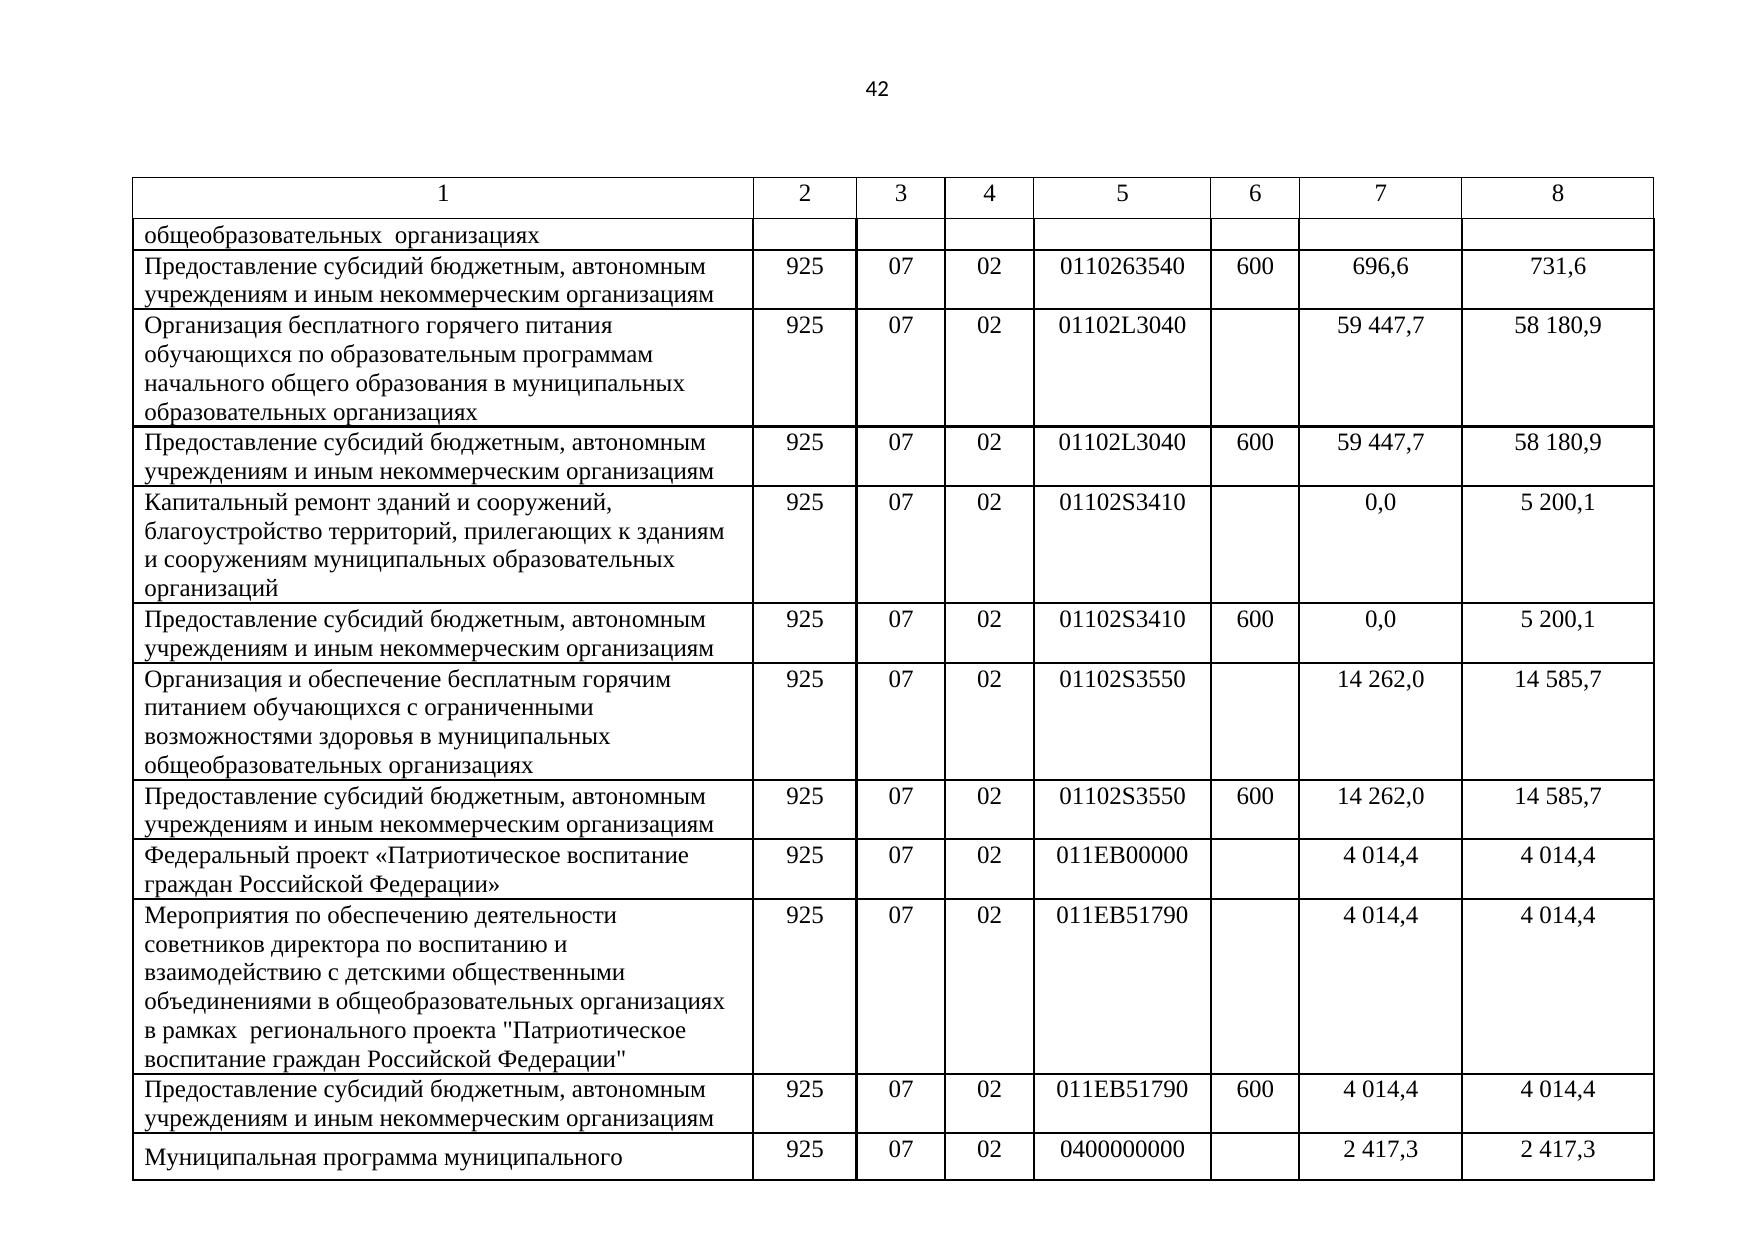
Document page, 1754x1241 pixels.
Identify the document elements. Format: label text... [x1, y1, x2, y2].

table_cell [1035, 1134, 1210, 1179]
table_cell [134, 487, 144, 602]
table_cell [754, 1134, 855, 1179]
table_header 4 [946, 178, 1033, 218]
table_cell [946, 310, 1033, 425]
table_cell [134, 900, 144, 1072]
table_header 1 [133, 178, 753, 218]
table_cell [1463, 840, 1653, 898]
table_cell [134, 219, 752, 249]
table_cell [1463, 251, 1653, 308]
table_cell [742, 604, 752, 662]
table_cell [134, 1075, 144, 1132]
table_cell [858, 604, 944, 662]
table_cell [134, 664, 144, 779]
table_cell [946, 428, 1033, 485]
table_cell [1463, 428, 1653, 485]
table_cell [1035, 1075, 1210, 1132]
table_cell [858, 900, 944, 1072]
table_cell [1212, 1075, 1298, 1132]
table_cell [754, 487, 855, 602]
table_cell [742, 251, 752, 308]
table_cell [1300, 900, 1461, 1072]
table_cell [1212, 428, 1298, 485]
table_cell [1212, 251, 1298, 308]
table_header 6 [1211, 178, 1299, 218]
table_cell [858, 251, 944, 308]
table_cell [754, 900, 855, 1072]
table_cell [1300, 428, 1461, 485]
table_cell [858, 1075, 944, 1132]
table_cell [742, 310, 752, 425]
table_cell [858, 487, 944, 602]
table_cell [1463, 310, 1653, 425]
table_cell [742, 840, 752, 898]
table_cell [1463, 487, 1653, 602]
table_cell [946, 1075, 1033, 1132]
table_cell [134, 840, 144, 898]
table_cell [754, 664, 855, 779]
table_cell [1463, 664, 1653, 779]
table_header 5 [1034, 178, 1210, 218]
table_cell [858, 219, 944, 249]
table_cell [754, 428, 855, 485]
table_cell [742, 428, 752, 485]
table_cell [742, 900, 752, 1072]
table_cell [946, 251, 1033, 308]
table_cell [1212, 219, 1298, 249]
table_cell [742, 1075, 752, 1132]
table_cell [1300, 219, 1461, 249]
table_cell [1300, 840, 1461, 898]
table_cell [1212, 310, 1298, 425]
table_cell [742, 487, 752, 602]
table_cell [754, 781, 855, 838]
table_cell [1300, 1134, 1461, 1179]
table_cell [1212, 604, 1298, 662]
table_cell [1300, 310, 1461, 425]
table_header 3 [857, 178, 944, 218]
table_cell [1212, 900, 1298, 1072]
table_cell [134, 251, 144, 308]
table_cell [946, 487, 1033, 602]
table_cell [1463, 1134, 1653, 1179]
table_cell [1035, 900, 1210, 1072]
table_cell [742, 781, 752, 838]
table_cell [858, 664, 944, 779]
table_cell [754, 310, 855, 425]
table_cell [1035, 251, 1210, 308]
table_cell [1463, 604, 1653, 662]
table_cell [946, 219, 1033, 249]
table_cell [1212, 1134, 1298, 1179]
table_header 2 [754, 178, 856, 218]
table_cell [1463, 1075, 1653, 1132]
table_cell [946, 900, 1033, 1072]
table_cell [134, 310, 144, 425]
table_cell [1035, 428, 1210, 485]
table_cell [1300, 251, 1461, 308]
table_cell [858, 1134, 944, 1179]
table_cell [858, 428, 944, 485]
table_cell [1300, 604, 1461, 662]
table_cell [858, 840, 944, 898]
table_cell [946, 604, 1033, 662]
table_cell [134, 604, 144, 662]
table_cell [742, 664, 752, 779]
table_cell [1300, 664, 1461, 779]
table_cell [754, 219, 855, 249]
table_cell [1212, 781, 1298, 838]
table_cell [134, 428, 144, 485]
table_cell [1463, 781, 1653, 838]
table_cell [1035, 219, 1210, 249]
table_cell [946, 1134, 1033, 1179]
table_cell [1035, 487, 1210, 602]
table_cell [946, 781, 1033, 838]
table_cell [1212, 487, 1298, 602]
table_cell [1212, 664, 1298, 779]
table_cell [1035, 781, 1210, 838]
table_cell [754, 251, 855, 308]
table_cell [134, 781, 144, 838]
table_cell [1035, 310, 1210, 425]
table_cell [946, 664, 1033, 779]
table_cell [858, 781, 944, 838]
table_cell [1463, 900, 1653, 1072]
table_header 8 [1462, 178, 1653, 218]
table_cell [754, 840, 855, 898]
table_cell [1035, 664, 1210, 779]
table_header 7 [1300, 178, 1461, 218]
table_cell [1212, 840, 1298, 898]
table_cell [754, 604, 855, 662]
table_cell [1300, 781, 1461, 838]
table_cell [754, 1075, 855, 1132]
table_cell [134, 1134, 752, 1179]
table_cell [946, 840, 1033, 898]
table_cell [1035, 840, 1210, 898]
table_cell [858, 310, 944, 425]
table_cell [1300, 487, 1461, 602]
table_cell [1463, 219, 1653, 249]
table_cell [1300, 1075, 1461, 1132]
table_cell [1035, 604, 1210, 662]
